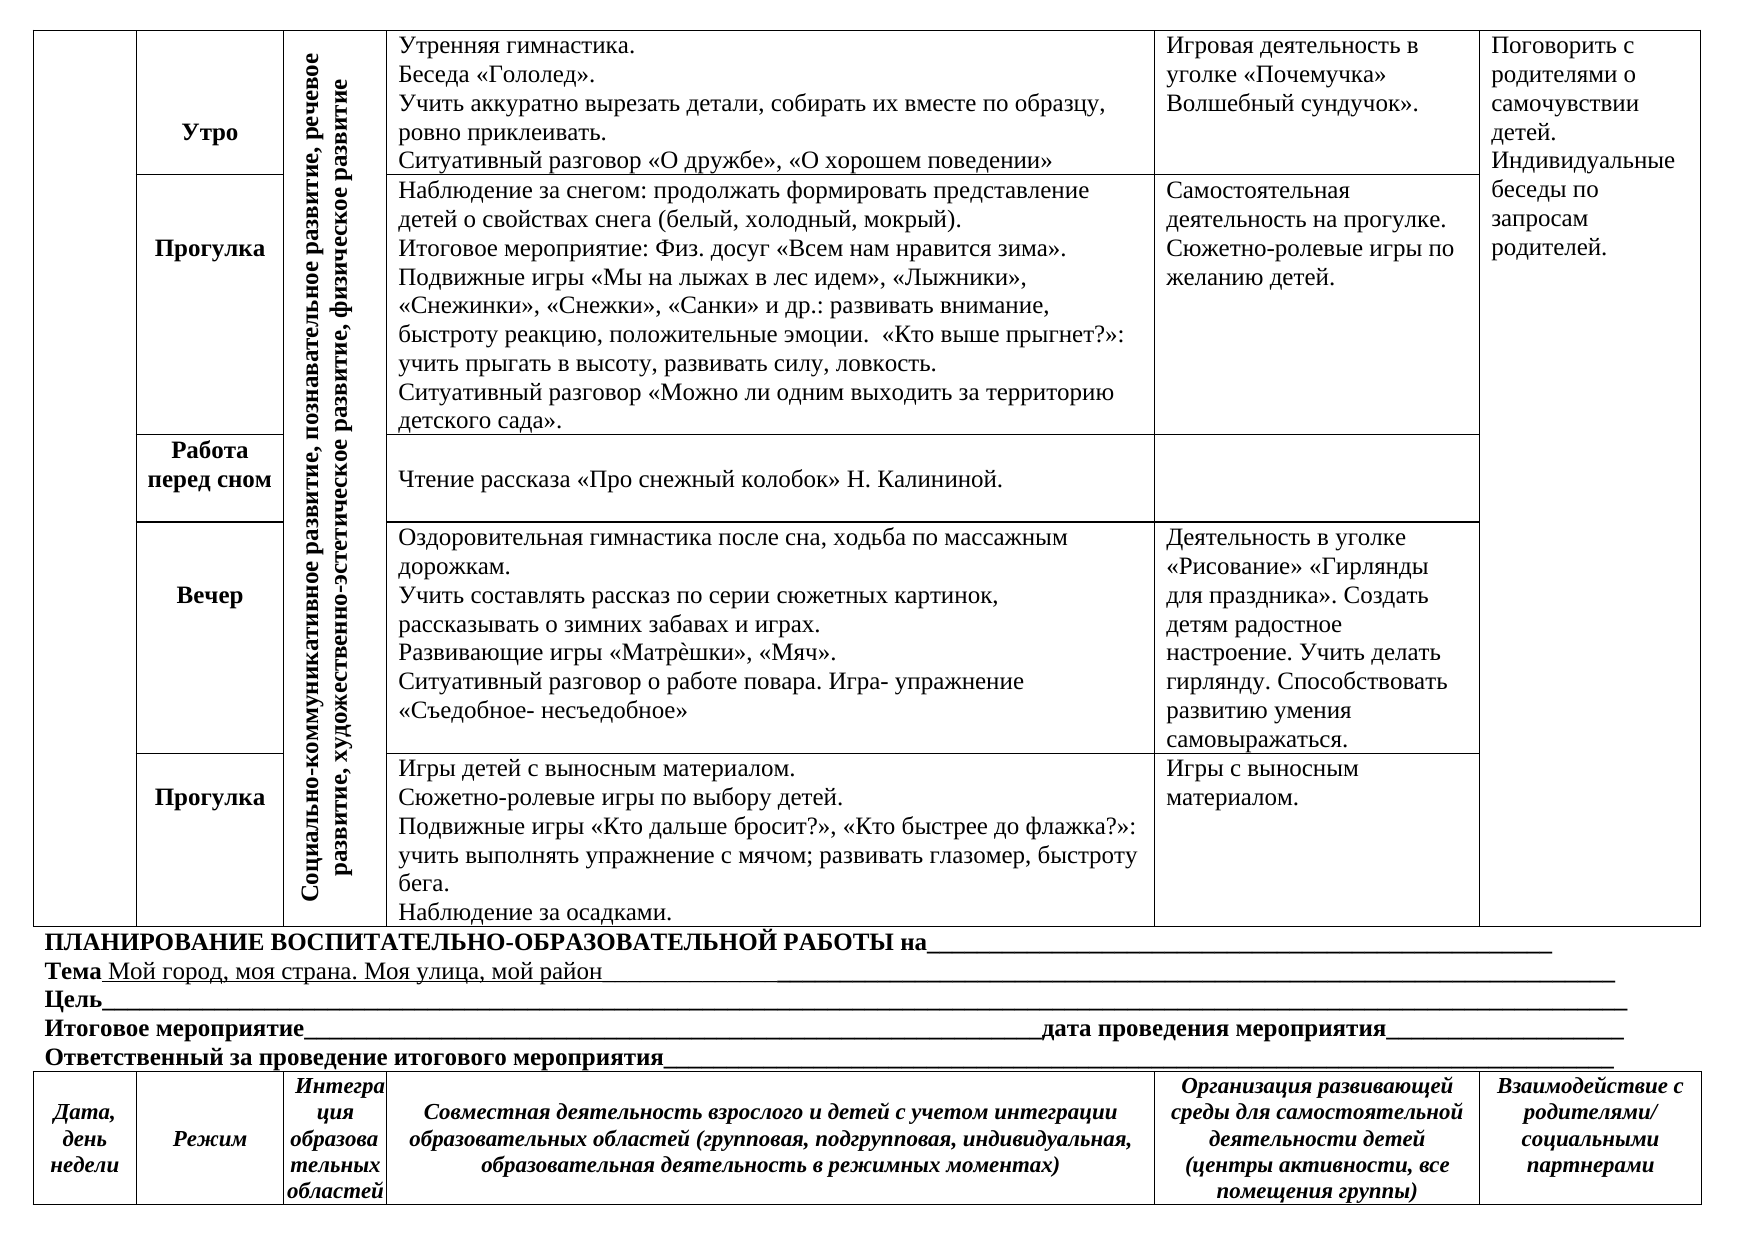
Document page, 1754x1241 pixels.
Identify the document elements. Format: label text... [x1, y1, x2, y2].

table_header Организация развивающей среды для самостоятельной деятельности детей (центры активности, все помещения группы) [1155, 1072, 1479, 1204]
text Цель__________________________________________________________________________________________________________________________ [44, 984, 1713, 1013]
table_cell Социально-коммуникативное развитие, познавательное развитие, речевое развитие, художественно-эстетическое развитие, физическое развитие [284, 31, 386, 926]
text ПЛАНИРОВАНИЕ ВОСПИТАТЕЛЬНО-ОБРАЗОВАТЕЛЬНОЙ РАБОТЫ на__________________________________________________ [44, 927, 1713, 956]
table_cell Игры детей с выносным материалом. Сюжетно-ролевые игры по выбору детей. Подвижные игры «Кто дальше бросит?», «Кто быстрее до флажка?»: учить выполнять упражнение с мячом; развивать глазомер, быстроту бега. Наблюдение за осадками. [387, 754, 1154, 926]
table_header Взаимодействие с родителями/ социальными партнерами [1480, 1072, 1701, 1204]
table_cell Игры с выносным материалом. [1155, 754, 1479, 926]
table_cell Поговорить с родителями о самочувствии детей. Индивидуальные беседы по запросам родителей. [1480, 31, 1700, 926]
table_header Режим [137, 1072, 283, 1204]
table_cell Прогулка [137, 175, 283, 434]
table_cell Самостоятельная деятельность на прогулке. Сюжетно-ролевые игры по желанию детей. [1155, 175, 1479, 434]
table_cell Деятельность в уголке «Рисование» «Гирлянды для праздника». Создать детям радостное настроение. Учить делать гирлянду. Способствовать развитию умения самовыражаться. [1155, 523, 1479, 752]
table_cell Вечер [137, 523, 283, 752]
table_cell Игровая деятельность в уголке «Почемучка» Волшебный сундучок». [1155, 31, 1479, 174]
table_cell Оздоровительная гимнастика после сна, ходьба по массажным дорожкам. Учить составлять рассказ по серии сюжетных картинок, рассказывать о зимних забавах и играх. Развивающие игры «Матрѐшки», «Мяч». Ситуативный разговор о работе повара. Игра- упражнение «Съедобное- несъедобное» [387, 523, 1154, 752]
table_header Совместная деятельность взрослого и детей с учетом интеграции образовательных областей (групповая, подгрупповая, индивидуальная, образовательная деятельность в режимных моментах) [387, 1072, 1154, 1204]
table_cell Утро [137, 31, 283, 174]
text Ответственный за проведение итогового мероприятия____________________________________________________________________________ [44, 1042, 1713, 1071]
table_cell Работа перед сном [137, 435, 283, 521]
table_header Дата, день недели [34, 1072, 136, 1204]
table_cell Утренняя гимнастика. Беседа «Гололед». Учить аккуратно вырезать детали, собирать их вместе по образцу, ровно приклеивать. Ситуативный разговор «О дружбе», «О хорошем поведении» [387, 31, 1154, 174]
text Тема Мой город, моя страна. Моя улица, мой район_________________________________________________________________________________ [44, 956, 1713, 984]
table_cell Чтение рассказа «Про снежный колобок» Н. Калининой. [387, 435, 1154, 521]
table_cell Наблюдение за снегом: продолжать формировать представление детей о свойствах снега (белый, холодный, мокрый). Итоговое мероприятие: Физ. досуг «Всем нам нравится зима». Подвижные игры «Мы на лыжах в лес идем», «Лыжники», «Снежинки», «Снежки», «Санки» и др.: развивать внимание, быстроту реакцию, положительные эмоции. «Кто выше прыгнет?»: учить прыгать в высоту, развивать силу, ловкость. Ситуативный разговор «Можно ли одним выходить за территорию детского сада». [387, 175, 1154, 434]
table_cell Прогулка [137, 754, 283, 926]
table_cell [34, 31, 136, 926]
text Итоговое мероприятие___________________________________________________________дата проведения мероприятия___________________ [44, 1013, 1713, 1042]
table_cell [1155, 435, 1479, 521]
table_header Интеграция образовательных областей [284, 1072, 386, 1204]
